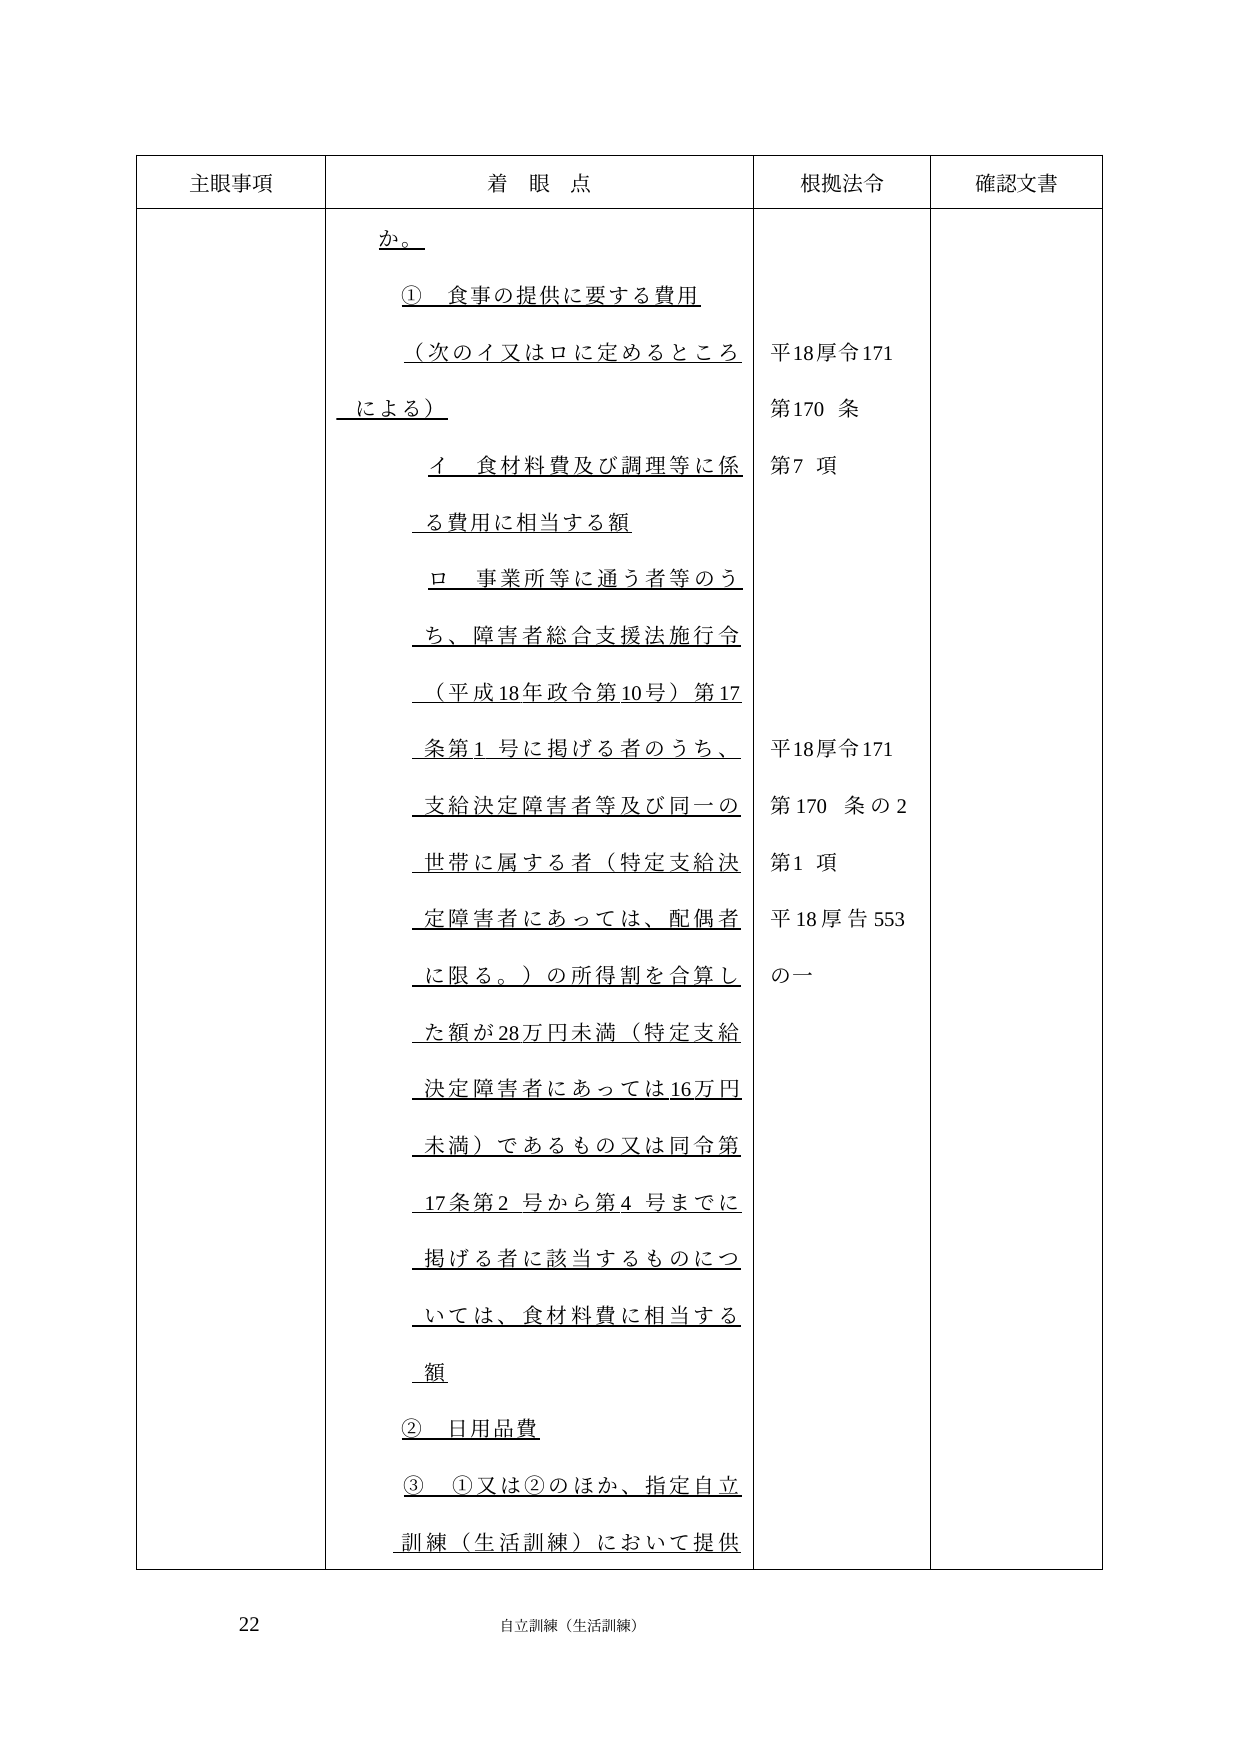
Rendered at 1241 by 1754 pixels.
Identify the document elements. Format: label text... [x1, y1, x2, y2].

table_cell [754, 209, 930, 1569]
table_header 主眼事項 [137, 156, 325, 208]
table_header 根拠法令 [754, 156, 930, 208]
table_header 着 眼 点 [326, 156, 753, 208]
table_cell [931, 209, 1102, 1569]
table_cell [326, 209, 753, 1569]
table_header 確認文書 [931, 156, 1102, 208]
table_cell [137, 209, 325, 1569]
